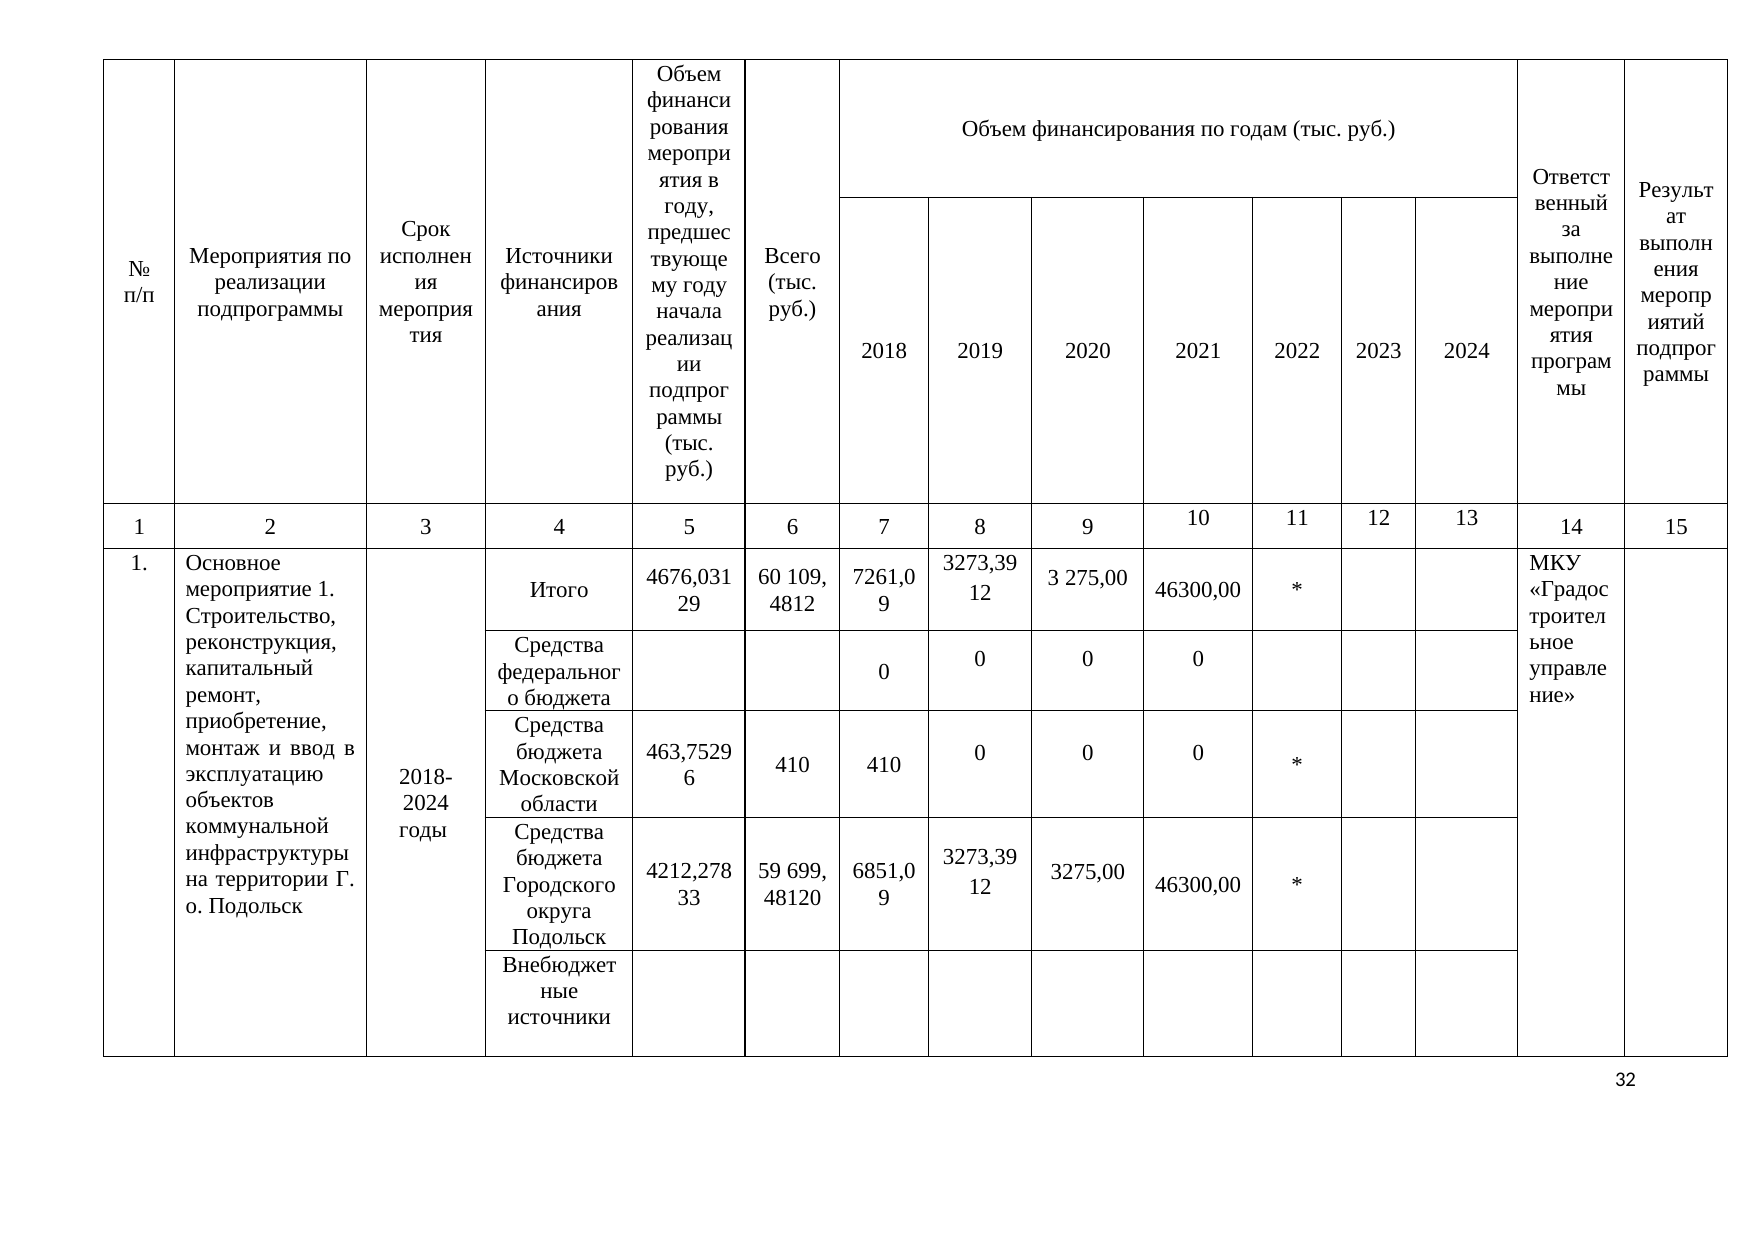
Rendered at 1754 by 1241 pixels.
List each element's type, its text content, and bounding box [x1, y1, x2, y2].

table_cell [1342, 818, 1415, 950]
table_cell [840, 951, 928, 1056]
table_cell [633, 631, 744, 710]
table_cell * [1253, 549, 1341, 630]
table_cell 0 [1144, 711, 1252, 817]
table_cell 6 [746, 504, 839, 548]
table_cell [1416, 951, 1517, 1056]
table_cell 3273,3912 [929, 818, 1031, 950]
table_cell [1625, 549, 1727, 1056]
table_cell 4 [486, 504, 632, 548]
table_cell 2 [175, 504, 366, 548]
table_cell Внебюджетные источники [486, 951, 632, 1056]
table_cell 463,75296 [633, 711, 744, 817]
table_header Источники финансирования [486, 60, 632, 503]
table_cell 59 699,48120 [746, 818, 839, 950]
table_cell 2020 [1032, 198, 1143, 503]
table_cell 11 [1253, 504, 1341, 548]
table_header Ответственный за выполнение мероприятия программы [1518, 60, 1624, 503]
table_cell 7 [840, 504, 928, 548]
table_cell [1253, 631, 1341, 710]
table_cell 2019 [929, 198, 1031, 503]
table_cell 1. [104, 549, 174, 1056]
table_cell 410 [746, 711, 839, 817]
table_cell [1518, 549, 1624, 1056]
table_cell 0 [929, 711, 1031, 817]
table_cell [1032, 951, 1143, 1056]
table_header Объем финансирования мероприятия в году, предшествующему году начала реализации подпрограммы (тыс. руб.) [633, 60, 744, 503]
table_cell [1144, 951, 1252, 1056]
table_cell * [1253, 711, 1341, 817]
table_cell 2023 [1342, 198, 1415, 503]
table_cell [1253, 951, 1341, 1056]
table_cell [746, 951, 839, 1056]
table_cell [633, 951, 744, 1056]
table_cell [486, 818, 632, 950]
table_cell 12 [1342, 504, 1415, 548]
table_cell 410 [840, 711, 928, 817]
table_cell [1342, 951, 1415, 1056]
table_cell 14 [1518, 504, 1624, 548]
table_header Мероприятия по реализации подпрограммы [175, 60, 366, 503]
table_header Всего (тыс. руб.) [746, 60, 839, 503]
table_cell 46300,00 [1144, 818, 1252, 950]
table_header Результат выполнения мероприятий подпрограммы [1625, 60, 1727, 503]
table_cell Средства федерального бюджета [486, 631, 632, 710]
table_cell Итого [486, 549, 632, 630]
table_cell [1416, 711, 1517, 817]
table_cell Средства бюджета Московской области [486, 711, 632, 817]
table_cell 3 [367, 504, 485, 548]
table_cell [929, 951, 1031, 1056]
table_cell [1416, 549, 1517, 630]
table_cell [1416, 631, 1517, 710]
table_cell 0 [929, 631, 1031, 710]
table_cell 2024 [1416, 198, 1517, 503]
table_cell 3275,00 [1032, 818, 1143, 950]
table_cell 3 275,00 [1032, 549, 1143, 630]
table_cell 9 [1032, 504, 1143, 548]
table_cell Основное мероприятие 1. Строительство, реконструкция, капитальный ремонт, приобретение, монтаж и ввод в эксплуатацию объектов коммунальной инфраструктуры на территории Г. о. Подольск [175, 549, 366, 1056]
table_cell [1342, 711, 1415, 817]
table_cell 7261,09 [840, 549, 928, 630]
table_cell 2021 [1144, 198, 1252, 503]
table_cell * [1253, 818, 1341, 950]
table_cell 3273,3912 [929, 549, 1031, 630]
table_cell 2018-2024 годы [367, 549, 485, 1056]
table_cell 15 [1625, 504, 1727, 548]
table_header Объем финансирования по годам (тыс. руб.) [840, 60, 1517, 197]
table_header № п/п [104, 60, 174, 503]
table_cell 1 [104, 504, 174, 548]
table_cell [1416, 818, 1517, 950]
table_cell 4676,03129 [633, 549, 744, 630]
table_cell [1342, 631, 1415, 710]
table_cell 60 109,4812 [746, 549, 839, 630]
table_cell [746, 631, 839, 710]
table_cell 46300,00 [1144, 549, 1252, 630]
table_cell [1342, 549, 1415, 630]
table_cell 10 [1144, 504, 1252, 548]
table_cell 6851,09 [840, 818, 928, 950]
table_cell 4212,27833 [633, 818, 744, 950]
table_cell 0 [1032, 711, 1143, 817]
table_cell 0 [840, 631, 928, 710]
table_cell 2022 [1253, 198, 1341, 503]
table_header Срок исполнения мероприятия [367, 60, 485, 503]
table_cell 5 [633, 504, 744, 548]
table_cell 0 [1144, 631, 1252, 710]
table_cell 8 [929, 504, 1031, 548]
table_cell 13 [1416, 504, 1517, 548]
table_cell 0 [1032, 631, 1143, 710]
table_cell 2018 [840, 198, 928, 503]
